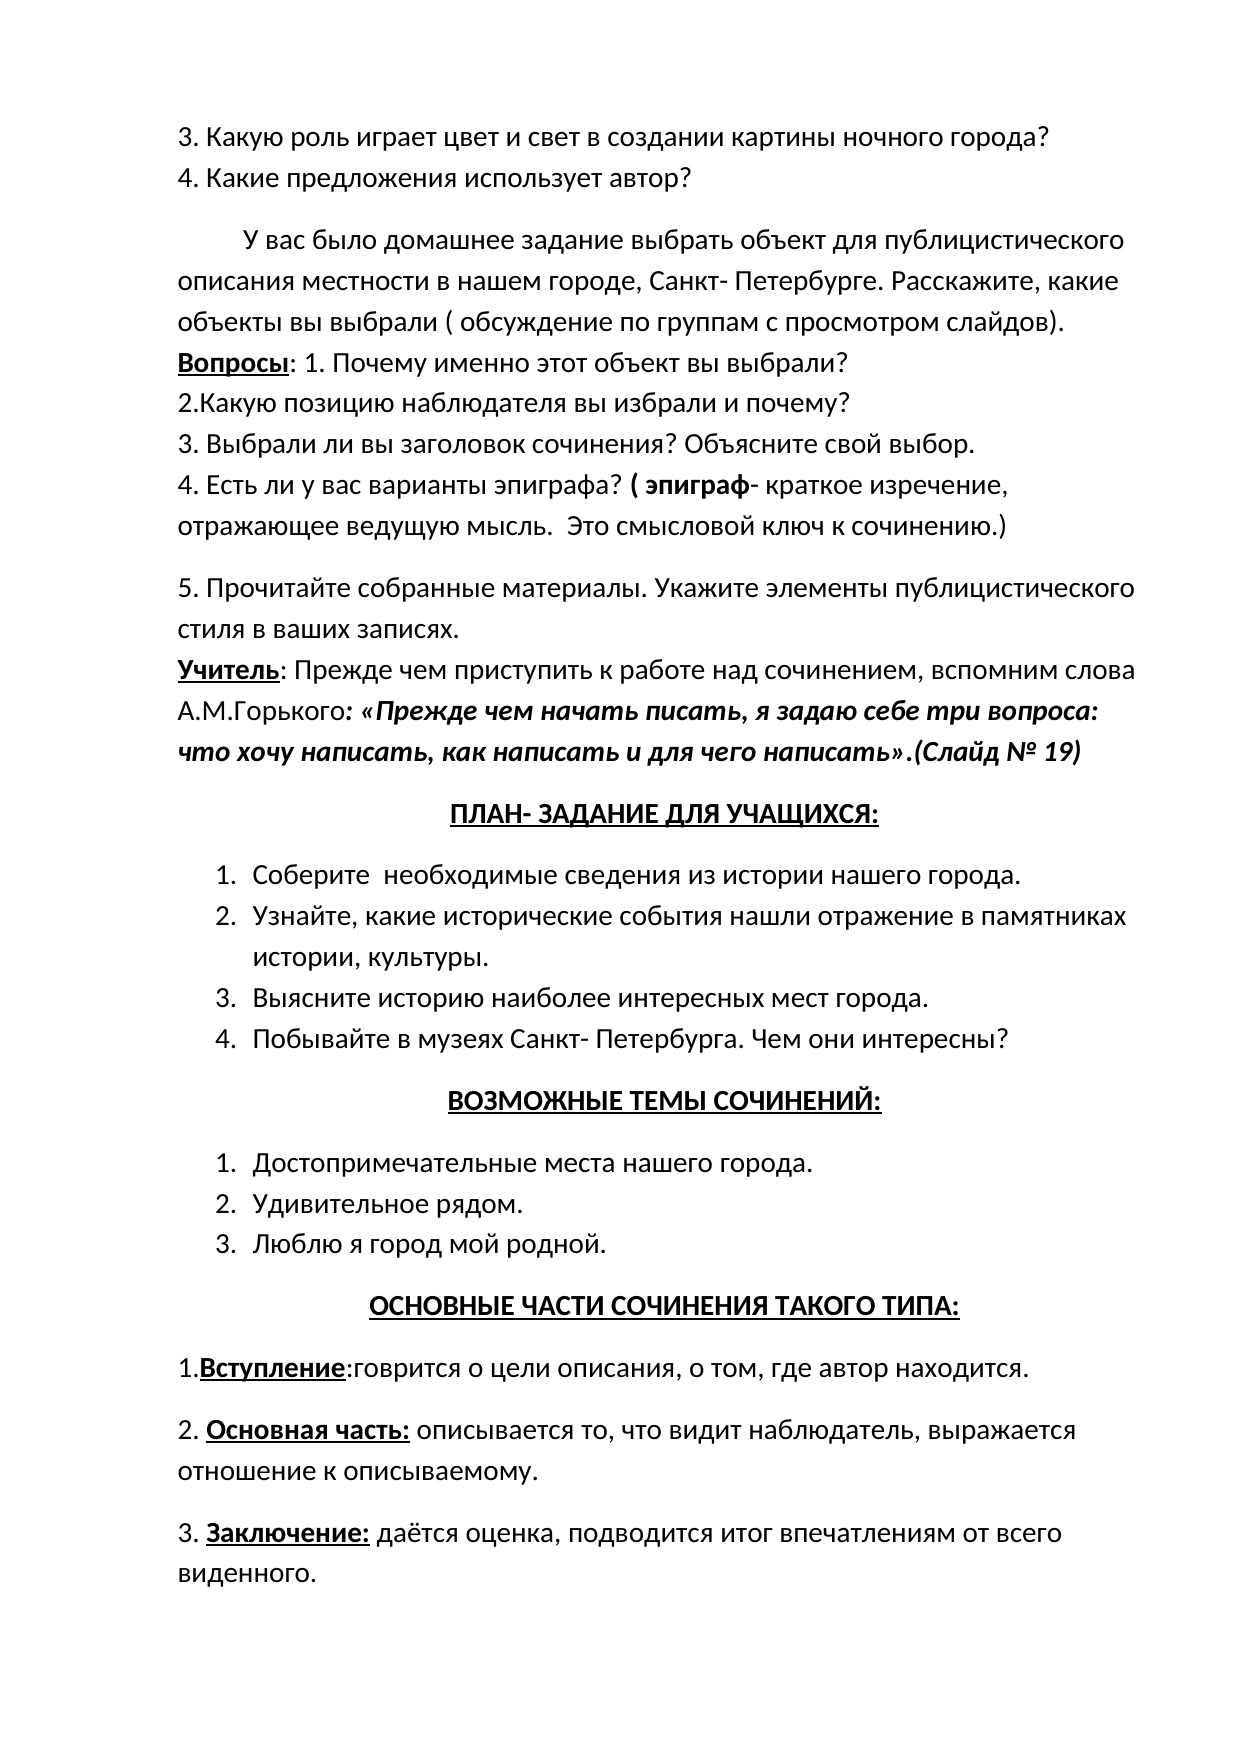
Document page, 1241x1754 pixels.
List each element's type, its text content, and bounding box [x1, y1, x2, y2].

list Люблю я город мой родной. [215, 1226, 1152, 1261]
text ВОЗМОЖНЫЕ ТЕМЫ СОЧИНЕНИЙ: [177, 1082, 1152, 1118]
text 3. Заключение: даётся оценка, подводится итог впечатлениям от всего виденного. [177, 1514, 1152, 1590]
list Узнайте, какие исторические события нашли отражение в памятниках истории, культуры. [215, 897, 1152, 974]
text 1.Вступление:говрится о цели описания, о том, где автор находится. [177, 1349, 1152, 1385]
list Удивительное рядом. [215, 1185, 1152, 1220]
text 5. Прочитайте собранные материалы. Укажите элементы публицистического стиля в ваших записях. Учитель: Прежде чем приступить к работе над сочинением, вспомним слова А.М.Горького: «Прежде чем начать писать, я задаю себе три вопроса: что хочу написать, как написать и для чего написать».(Слайд № 19) [177, 569, 1152, 768]
list Соберите необходимые сведения из истории нашего города. [215, 856, 1152, 892]
list Выясните историю наиболее интересных мест города. [215, 979, 1152, 1015]
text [177, 118, 1152, 195]
text ПЛАН- ЗАДАНИЕ ДЛЯ УЧАЩИХСЯ: [177, 795, 1152, 830]
list Достопримечательные места нашего города. [215, 1144, 1152, 1179]
text ОСНОВНЫЕ ЧАСТИ СОЧИНЕНИЯ ТАКОГО ТИПА: [177, 1287, 1152, 1323]
text У вас было домашнее задание выбрать объект для публицистического описания местности в нашем городе, Санкт- Петербурге. Расскажите, какие объекты вы выбрали ( обсуждение по группам с просмотром слайдов). Вопросы: 1. Почему именно этот объект вы выбрали? 2.Какую позицию наблюдателя вы избрали и почему? 3. Выбрали ли вы заголовок сочинения? Объясните свой выбор. 4. Есть ли у вас варианты эпиграфа? ( эпиграф- краткое изречение, отражающее ведущую мысль. Это смысловой ключ к сочинению.) [177, 221, 1152, 543]
text 2. Основная часть: описывается то, что видит наблюдатель, выражается отношение к описываемому. [177, 1411, 1152, 1487]
list Побывайте в музеях Санкт- Петербурга. Чем они интересны? [215, 1020, 1152, 1056]
